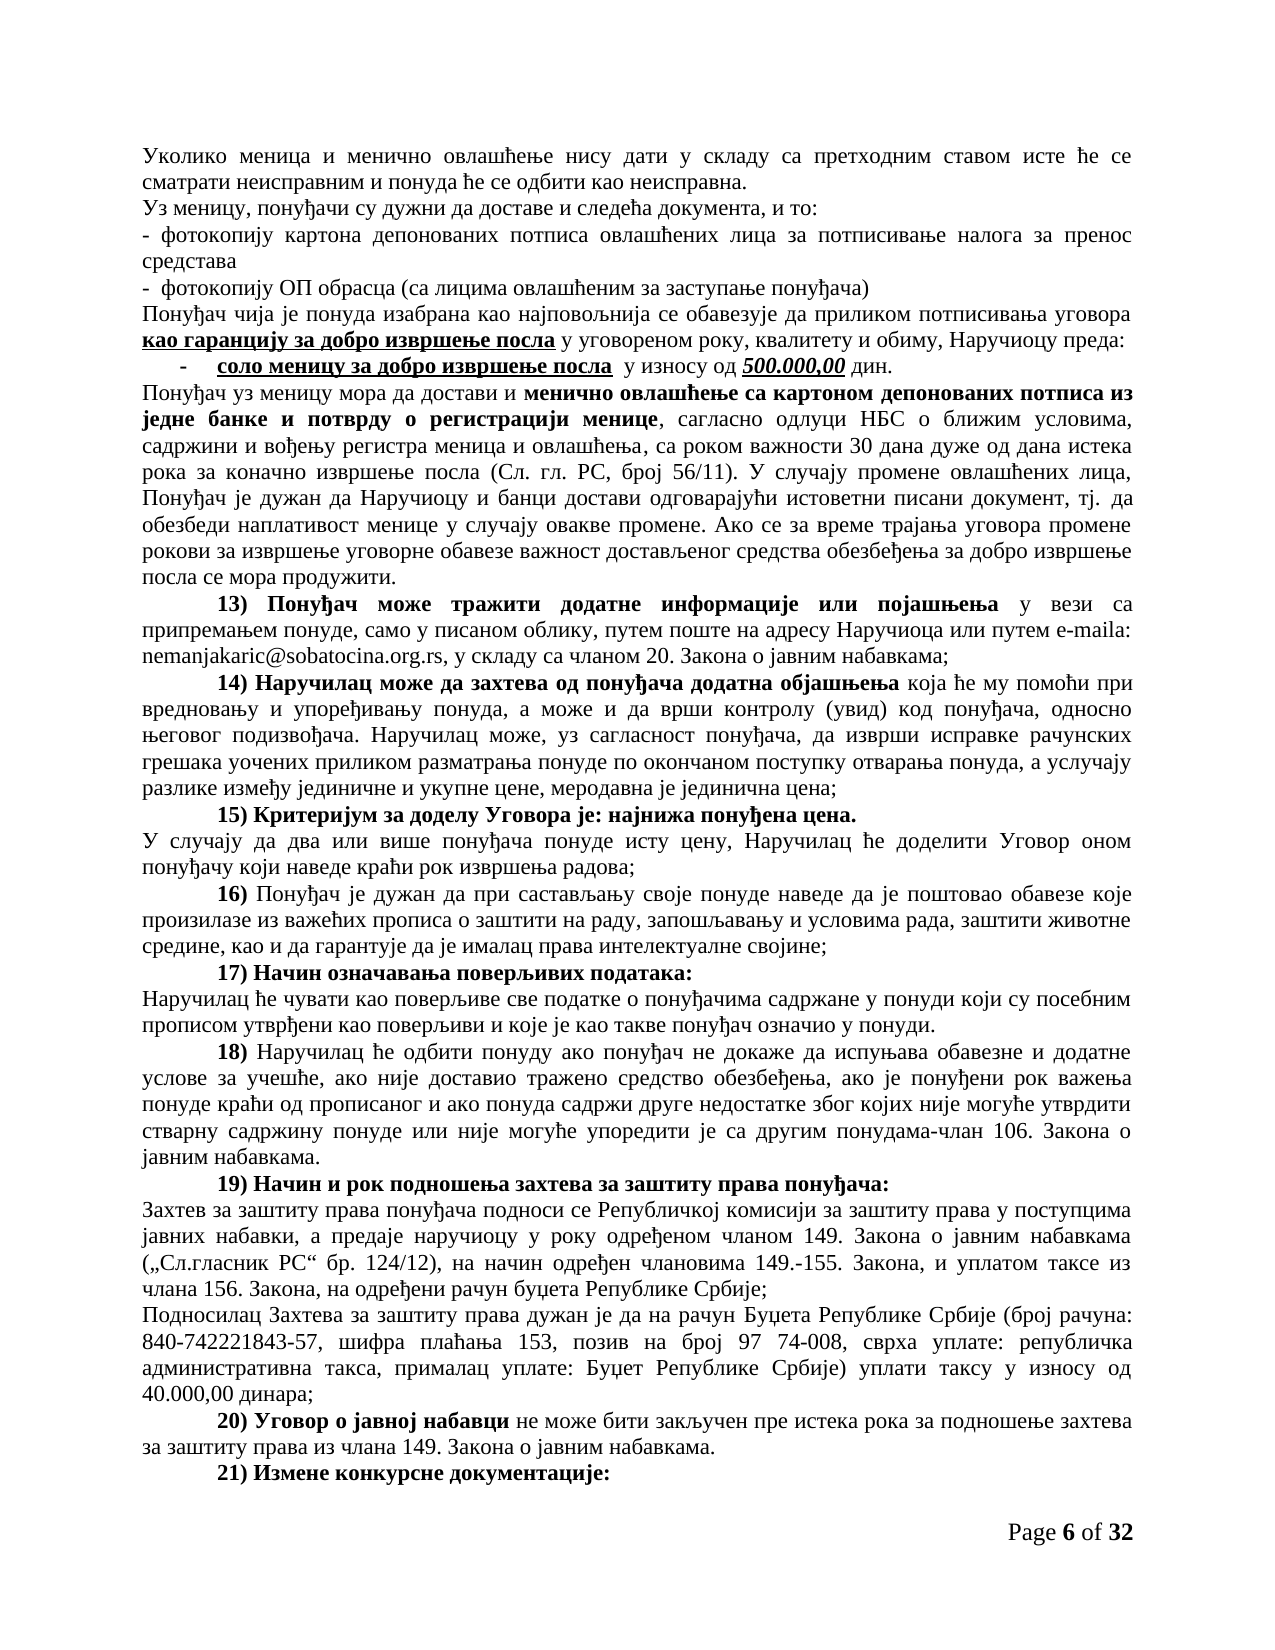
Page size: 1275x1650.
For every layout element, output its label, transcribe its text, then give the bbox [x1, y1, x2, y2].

text Уз меницу, понуђачи су дужни да доставе и следећа документа, и то: [142, 194, 1133, 221]
text Наручилац ће чувати као поверљиве све податке о понуђачима садржане у понуди који су посебним прописом утврђени као поверљиви и које је као такве понуђач означио у понуди. [142, 985, 1133, 1038]
text Захтев за заштиту права понуђача подноси се Републичкој комисији за заштиту права у поступцима јавних набавки, а предаје наручиоцу у року одређеном чланом 149. Закона о јавним набавкама („Сл.гласник РС“ бр. 124/12), на начин одређен члановима 149.-155. Закона, и уплатом таксе из члана 156. Закона, на одређени рачун буџета Републике Србије; [142, 1196, 1133, 1301]
text Подносилац Захтева за заштиту права дужан је да на рачун Буџета Републике Србије (број рачуна: 840-742221843-57, шифра плаћања 153, позив на број 97 74-008, сврха уплате: републичка административна такса, прималац уплате: Буџет Републике Србије) уплати таксу у износу од 40.000,00 динара; [142, 1301, 1133, 1407]
list 16) Понуђач је дужан да при састављању своје понуде наведе да је поштовао обавезе које произилазе из важећих прописа о заштити на раду, запошљавању и условима рада, заштити животне средине, као и да гарантује да је ималац права интелектуалне својине; [142, 880, 1133, 959]
text - фотокопију ОП обрасца (са лицима овлашћеним за заступање понуђача) [142, 273, 1133, 300]
list 14) Наручилац може да захтева од понуђача додатна објашњења која ће му помоћи при вредновању и упоређивању понуда, а може и да врши контролу (увид) код понуђача, односно његовог подизвођача. Наручилац може, уз сагласност понуђача, да изврши исправке рачунских грешака уочених приликом разматрања понуде по окончаном поступку отварања понуда, а услучају разлике између јединичне и укупне цене, меродавна је јединична цена; [142, 669, 1133, 801]
list 13) Понуђач може тражити додатне информације или појашњења у вези са припремањем понуде, само у писаном облику, путем поште на адресу Наручиоца или путем е-maila: nemanjakaric@sobatocina.org.rs, у складу са чланом 20. Закона о јавним набавкама; [142, 590, 1133, 669]
list 17) Начин означавања поверљивих података: [142, 959, 1133, 985]
list соло меницу за добро извршење посла у износу од 500.000,00 дин. [179, 353, 1133, 379]
list 19) Начин и рок подношења захтева за заштиту права понуђача: [142, 1169, 1133, 1196]
text Понуђач чија је понуда изабрана као најповољнија се обавезује да приликом потписивања уговора као гаранцију за добро извршење посла у уговореном року, квалитету и обиму, Наручиоцу преда: [142, 300, 1133, 353]
list 15) Критеријум за доделу Уговора је: најнижа понуђена цена. [142, 801, 1133, 827]
text Понуђач уз меницу мора да достави и менично овлашћење са картоном депонованих потписа из једне банке и потврду о регистрацији менице, сагласно одлуци НБС о ближим условима, садржини и вођењу регистра меница и овлашћења, са роком важности 30 дана дуже од дана истека рока за коначно извршење посла (Сл. гл. РС, број 56/11). У случају промене овлашћених лица, Понуђач је дужан да Наручиоцу и банци достави одговарајући истоветни писани документ, тј. да обезбеди наплативост менице у случају овакве промене. Ако се за време трајања уговора промене рокови за извршење уговорне обавезе важност достављеног средства обезбеђења за добро извршење посла се мора продужити. [142, 379, 1133, 590]
list 21) Измене конкурсне документације: [142, 1459, 1133, 1486]
text Уколико меница и менично овлашћење нису дати у складу са претходним ставом исте ће се сматрати неисправним и понуда ће се одбити као неисправна. [142, 142, 1133, 194]
text - фотокопију картона депонованих потписа овлашћених лица за потписивање налога за пренос средстава [142, 221, 1133, 273]
list 20) Уговор о јавној набавци не може бити закључен пре истека рока за подношење захтева за заштиту права из члана 149. Закона о јавним набавкама. [142, 1407, 1133, 1459]
list 18) Наручилац ће одбити понуду ако понуђач не докаже да испуњава обавезне и додатне услове за учешће, ако није доставио тражено средство обезбеђења, ако је понуђени рок важења понуде краћи од прописаног и ако понуда садржи друге недостатке због којих није могуће утврдити стварну садржину понуде или није могуће упоредити је са другим понудама-члан 106. Закона о јавним набавкама. [142, 1038, 1133, 1169]
text У случају да два или више понуђача понуде исту цену, Наручилац ће доделити Уговор оном понуђачу који наведе краћи рок извршења радова; [142, 827, 1133, 880]
